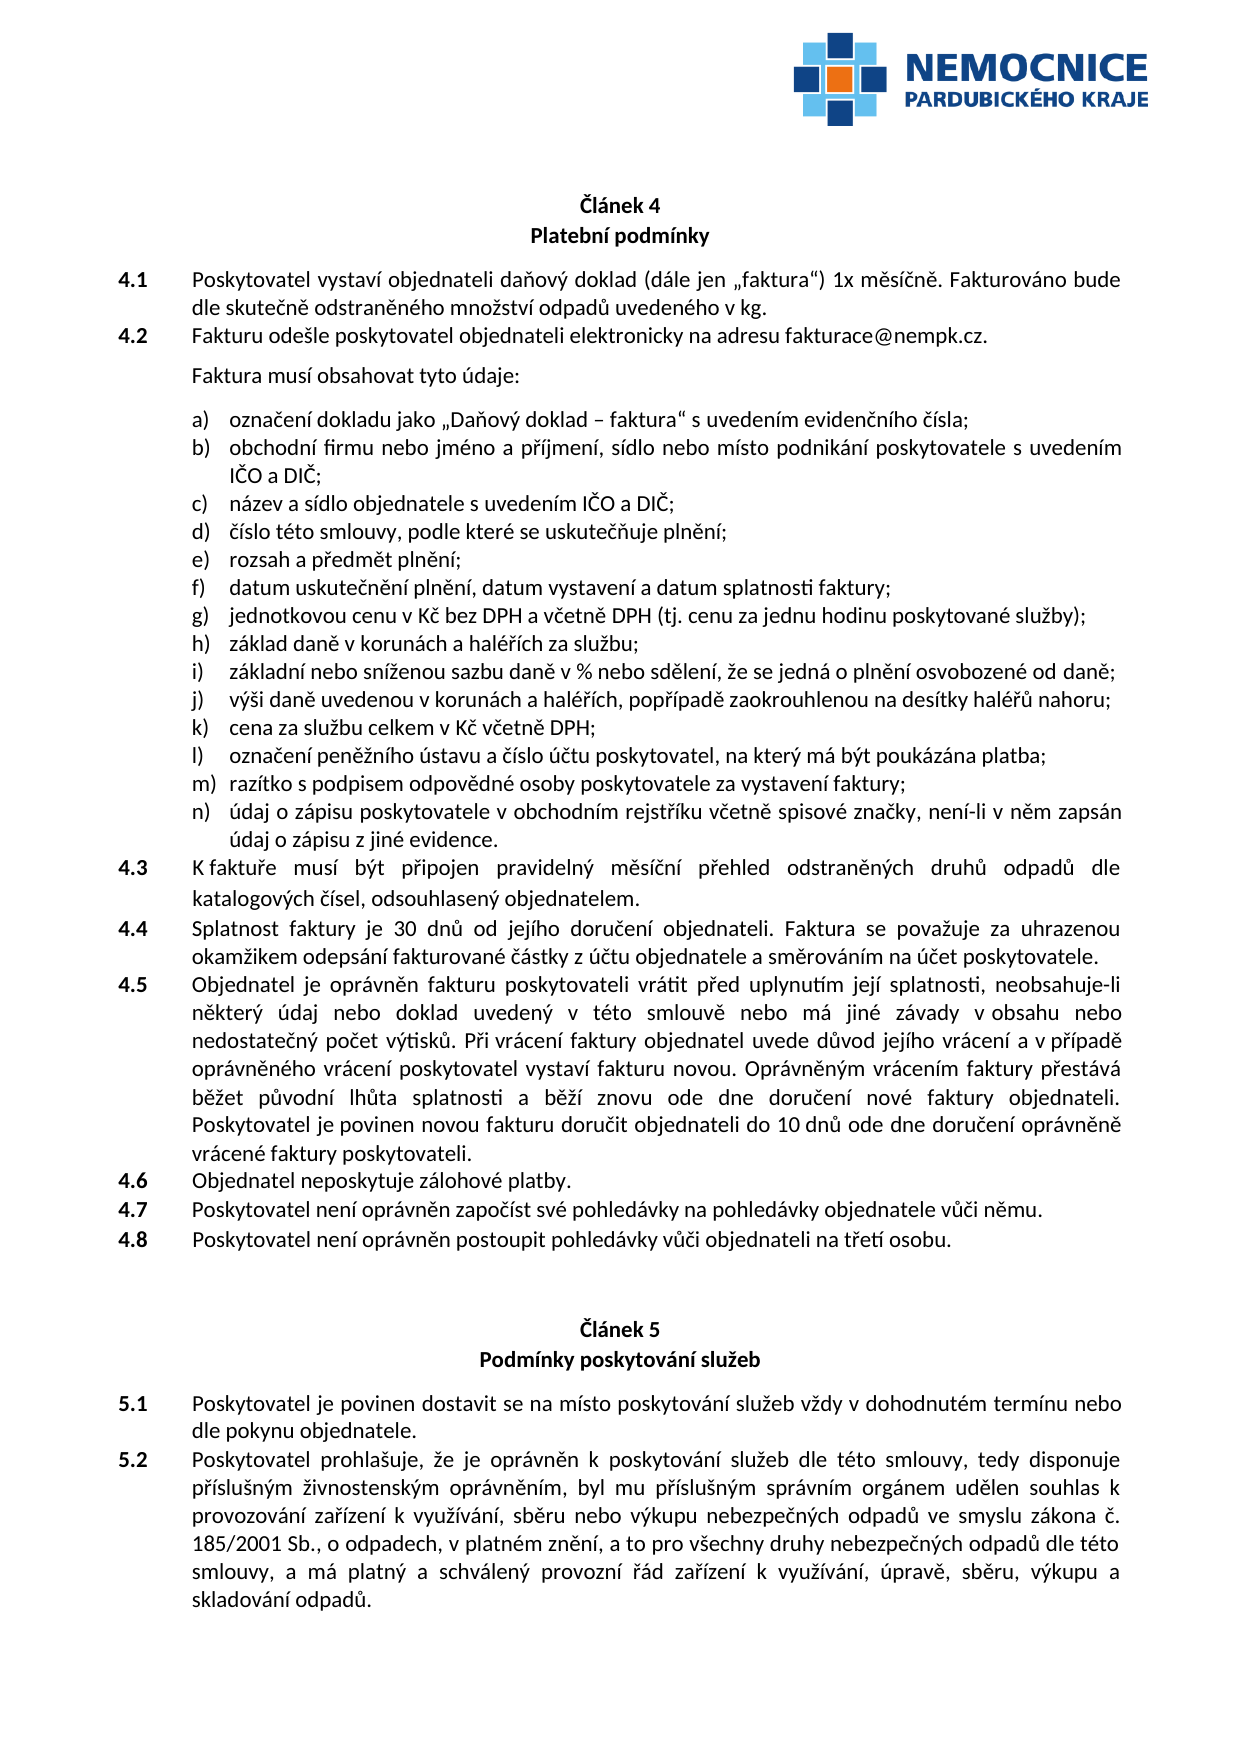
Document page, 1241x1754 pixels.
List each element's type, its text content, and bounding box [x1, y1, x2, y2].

list razítko s podpisem odpovědné osoby poskytovatele za vystavení faktury; [192, 769, 1122, 797]
list výši daně uvedenou v korunách a haléřích, popřípadě zaokrouhlenou na desítky haléřů nahoru; [192, 685, 1122, 713]
text 4.7 Poskytovatel není oprávněn započíst své pohledávky na pohledávky objednatele vůči němu. [118, 1195, 1122, 1223]
text 4.1 Poskytovatel vystaví objednateli daňový doklad (dále jen „faktura“) 1x měsíčně. Fakturováno bude dle skutečně odstraněného množství odpadů uvedeného v kg. [118, 265, 1122, 321]
text Podmínky poskytování služeb [118, 1345, 1122, 1373]
text 5.1 Poskytovatel je povinen dostavit se na místo poskytování služeb vždy v dohodnutém termínu nebo dle pokynu objednatele. [118, 1389, 1122, 1445]
text Platební podmínky [118, 222, 1122, 250]
list obchodní firmu nebo jméno a příjmení, sídlo nebo místo podnikání poskytovatele s uvedením IČO a DIČ; [192, 433, 1122, 489]
text Faktura musí obsahovat tyto údaje: [192, 361, 1122, 389]
text 4.2 Fakturu odešle poskytovatel objednateli elektronicky na adresu fakturace@nempk.cz. [118, 321, 1122, 349]
list označení dokladu jako „Daňový doklad – faktura“ s uvedením evidenčního čísla; [192, 405, 1122, 433]
list údaj o zápisu poskytovatele v obchodním rejstříku včetně spisové značky, není-li v něm zapsán údaj o zápisu z jiné evidence. [192, 797, 1122, 853]
subtitle Článek 5 [118, 1315, 1122, 1343]
subtitle Článek 4 [118, 191, 1122, 219]
list cena za službu celkem v Kč včetně DPH; [192, 713, 1122, 741]
text 4.3 K faktuře musí být připojen pravidelný měsíční přehled odstraněných druhů odpadů dle katalogových čísel, odsouhlasený objednatelem. [118, 853, 1122, 912]
list název a sídlo objednatele s uvedením IČO a DIČ; [192, 489, 1122, 517]
text 4.8 Poskytovatel není oprávněn postoupit pohledávky vůči objednateli na třetí osobu. [118, 1225, 1122, 1253]
text 4.6 Objednatel neposkytuje zálohové platby. [118, 1167, 1122, 1195]
list označení peněžního ústavu a číslo účtu poskytovatel, na který má být poukázána platba; [192, 741, 1122, 769]
text 4.5 Objednatel je oprávněn fakturu poskytovateli vrátit před uplynutím její splatnosti, neobsahuje-li některý údaj nebo doklad uvedený v této smlouvě nebo má jiné závady v obsahu nebo nedostatečný počet výtisků. Při vrácení faktury objednatel uvede důvod jejího vrácení a v případě oprávněného vrácení poskytovatel vystaví fakturu novou. Oprávněným vrácením faktury přestává běžet původní lhůta splatnosti a běží znovu ode dne doručení nové faktury objednateli. Poskytovatel je povinen novou fakturu doručit objednateli do 10 dnů ode dne doručení oprávněně vrácené faktury poskytovateli. [118, 971, 1122, 1167]
picture [792, 31, 1148, 127]
list jednotkovou cenu v Kč bez DPH a včetně DPH (tj. cenu za jednu hodinu poskytované služby); [192, 601, 1122, 629]
text 4.4 Splatnost faktury je 30 dnů od jejího doručení objednateli. Faktura se považuje za uhrazenou okamžikem odepsání fakturované částky z účtu objednatele a směrováním na účet poskytovatele. [118, 914, 1122, 971]
list rozsah a předmět plnění; [192, 545, 1122, 573]
list číslo této smlouvy, podle které se uskutečňuje plnění; [192, 517, 1122, 545]
list základ daně v korunách a haléřích za službu; [192, 629, 1122, 657]
list základní nebo sníženou sazbu daně v % nebo sdělení, že se jedná o plnění osvobozené od daně; [192, 657, 1122, 685]
list datum uskutečnění plnění, datum vystavení a datum splatnosti faktury; [192, 573, 1122, 601]
text 5.2 Poskytovatel prohlašuje, že je oprávněn k poskytování služeb dle této smlouvy, tedy disponuje příslušným živnostenským oprávněním, byl mu příslušným správním orgánem udělen souhlas k provozování zařízení k využívání, sběru nebo výkupu nebezpečných odpadů ve smyslu zákona č. 185/2001 Sb., o odpadech, v platném znění, a to pro všechny druhy nebezpečných odpadů dle této smlouvy, a má platný a schválený provozní řád zařízení k využívání, úpravě, sběru, výkupu a skladování odpadů. [118, 1445, 1122, 1613]
